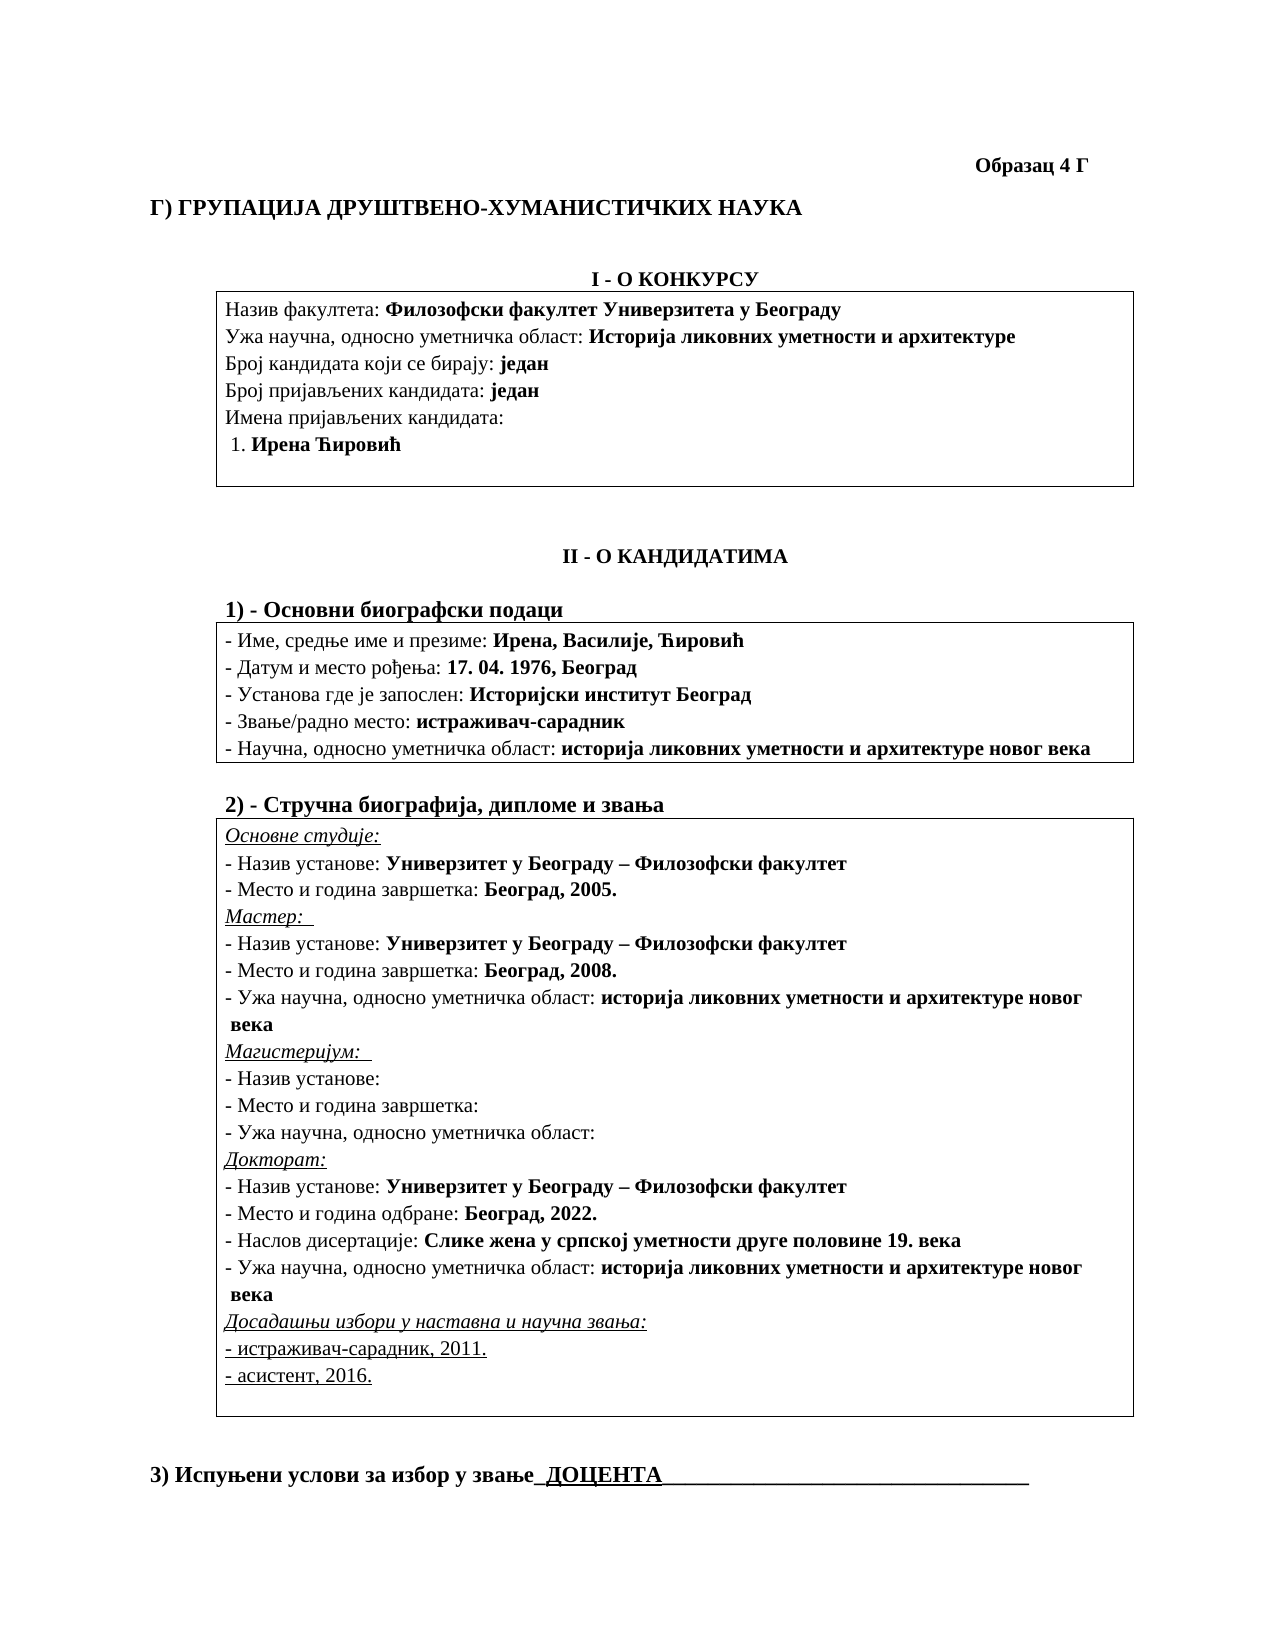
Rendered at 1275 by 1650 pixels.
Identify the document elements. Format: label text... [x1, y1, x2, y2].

text Г) ГРУПАЦИЈА ДРУШТВЕНО-ХУМАНИСТИЧКИХ НАУКА [150, 194, 1125, 221]
text - Звање/радно место: истраживач-сарадник [217, 703, 1133, 730]
text - Ужа научна, односно уметничка област: [217, 1114, 1133, 1141]
text - Место и година завршетка: Београд, 2008. [217, 952, 1133, 979]
text - Место и година завршетка: Београд, 2005. [217, 871, 1133, 898]
text Имена пријављених кандидата: [217, 399, 1133, 426]
text II - О КАНДИДАТИМА [225, 541, 1125, 568]
text - Датум и место рођења: 17. 04. 1976, Београд [217, 649, 1133, 676]
text - Ужа научна, односно уметничка област: историја ликовних уметности и архитектуре новог века [217, 979, 1133, 1033]
text Број кандидата који се бирају: један [217, 345, 1133, 372]
text Образац 4 Г [150, 150, 1125, 177]
text - Назив установе: Универзитет у Београду – Филозофски факултет [217, 844, 1133, 871]
text I - О КОНКУРСУ [225, 264, 1125, 291]
text Мастер: [217, 898, 1133, 925]
text - асистент, 2016. [217, 1357, 1133, 1387]
text Ужа научна, oдносно уметничка област: Историја ликовних уметности и архитектуре [217, 318, 1133, 345]
text - истраживач-сарадник, 2011. [217, 1330, 1133, 1357]
text - Име, средње име и презиме: Ирена, Василије, Ћировић [217, 623, 1133, 649]
text Докторат: [217, 1141, 1133, 1168]
text - Место и година одбране: Београд, 2022. [217, 1195, 1133, 1222]
text - Назив установе: [217, 1060, 1133, 1087]
text - Назив установе: Универзитет у Београду – Филозофски факултет [217, 925, 1133, 952]
text - Наслов дисертације: Слике жена у српској уметности друге половине 19. века [217, 1222, 1133, 1249]
text - Место и година завршетка: [217, 1087, 1133, 1114]
text 1) - Основни биографски подаци [225, 595, 1125, 622]
text Назив факултета: Филозофски факултет Универзитета у Београду [217, 292, 1133, 318]
text 1. Ирена Ћировић [217, 426, 1133, 456]
text - Установа где је запослен: Историјски институт Београд [217, 676, 1133, 703]
text - Научна, односно уметничка област: историја ликовних уметности и архитектуре новог века [217, 730, 1133, 762]
text Магистеријум: [217, 1033, 1133, 1060]
text Досадашњи избори у наставна и научна звања: [217, 1303, 1133, 1330]
text 2) - Стручна биографија, дипломе и звања [225, 790, 1125, 817]
text - Назив установе: Универзитет у Београду – Филозофски факултет [217, 1168, 1133, 1195]
text 3) Испуњени услови за избор у звање_ДОЦЕНТА________________________________ [150, 1461, 1125, 1488]
text - Ужа научна, односно уметничка област: историја ликовних уметности и архитектуре новог века [217, 1249, 1133, 1303]
text Основне студије: [217, 819, 1133, 844]
text Број пријављених кандидата: један [217, 372, 1133, 399]
